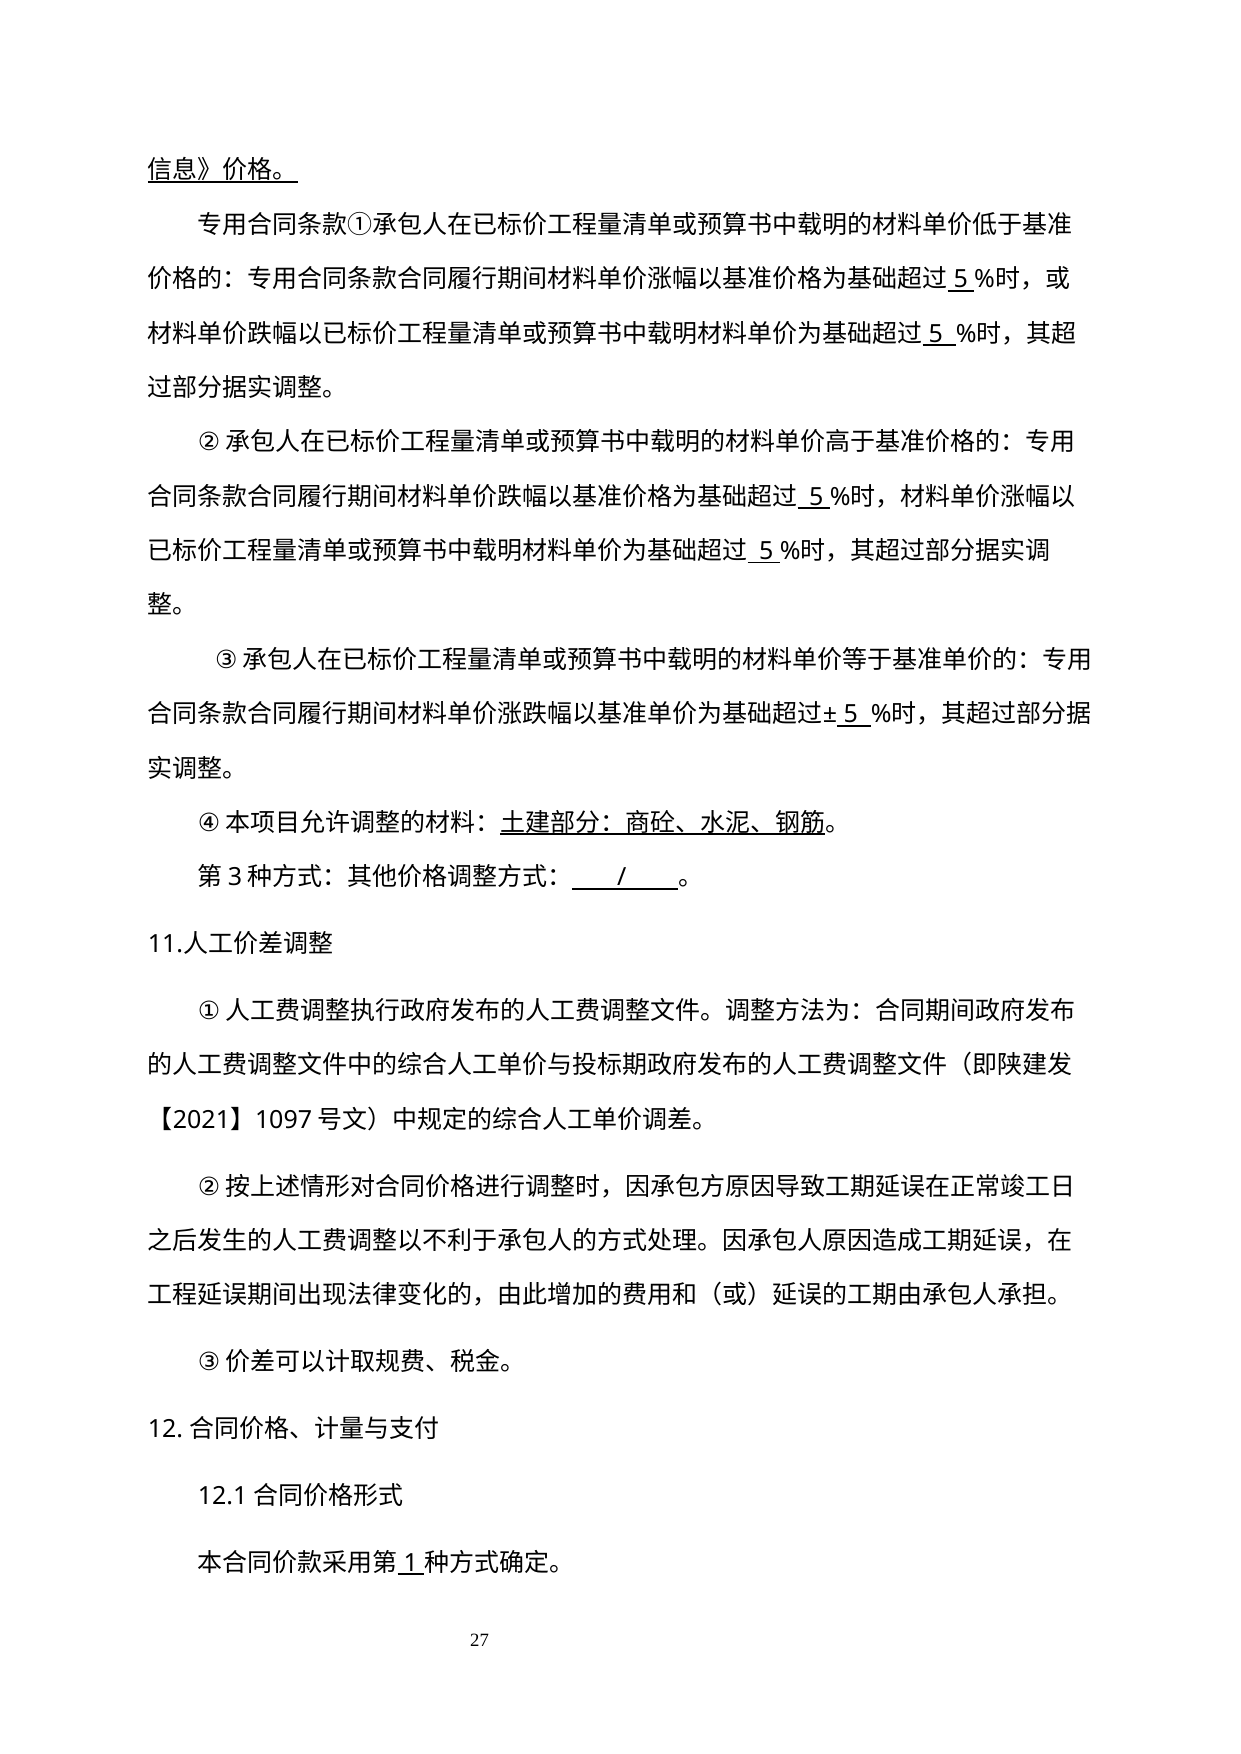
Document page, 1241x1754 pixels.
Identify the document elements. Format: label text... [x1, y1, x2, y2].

text 本合同价款采用第 1 种方式确定。 [148, 1542, 1093, 1579]
text ③价差可以计取规费、税金。 [148, 1342, 1093, 1378]
text ②承包人在已标价工程量清单或预算书中载明的材料单价高于基准价格的：专用合同条款合同履行期间材料单价跌幅以基准价格为基础超过 5 %时，材料单价涨幅以已标价工程量清单或预算书中载明材料单价为基础超过 5 %时，其超过部分据实调整。 [148, 422, 1093, 621]
text ①人工费调整执行政府发布的人工费调整文件。调整方法为：合同期间政府发布的人工费调整文件中的综合人工单价与投标期政府发布的人工费调整文件（即陕建发【2021】1097号文）中规定的综合人工单价调差。 [148, 991, 1093, 1136]
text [148, 150, 1093, 186]
text ④本项目允许调整的材料：土建部分：商砼、水泥、钢筋。 [148, 802, 1093, 839]
text ③承包人在已标价工程量清单或预算书中载明的材料单价等于基准单价的：专用合同条款合同履行期间材料单价涨跌幅以基准单价为基础超过± 5 %时，其超过部分据实调整。 [148, 639, 1093, 784]
text 12. 合同价格、计量与支付 [148, 1409, 1093, 1445]
text 12.1 合同价格形式 [148, 1476, 1093, 1512]
text ②按上述情形对合同价格进行调整时，因承包方原因导致工期延误在正常竣工日之后发生的人工费调整以不利于承包人的方式处理。因承包人原因造成工期延误，在工程延误期间出现法律变化的，由此增加的费用和（或）延误的工期由承包人承担。 [148, 1166, 1093, 1311]
text 第3种方式：其他价格调整方式： / 。 [148, 857, 1093, 893]
text 11.人工价差调整 [148, 924, 1093, 960]
text 专用合同条款①承包人在已标价工程量清单或预算书中载明的材料单价低于基准价格的：专用合同条款合同履行期间材料单价涨幅以基准价格为基础超过 5 %时，或材料单价跌幅以已标价工程量清单或预算书中载明材料单价为基础超过 5 %时，其超过部分据实调整。 [148, 204, 1093, 404]
